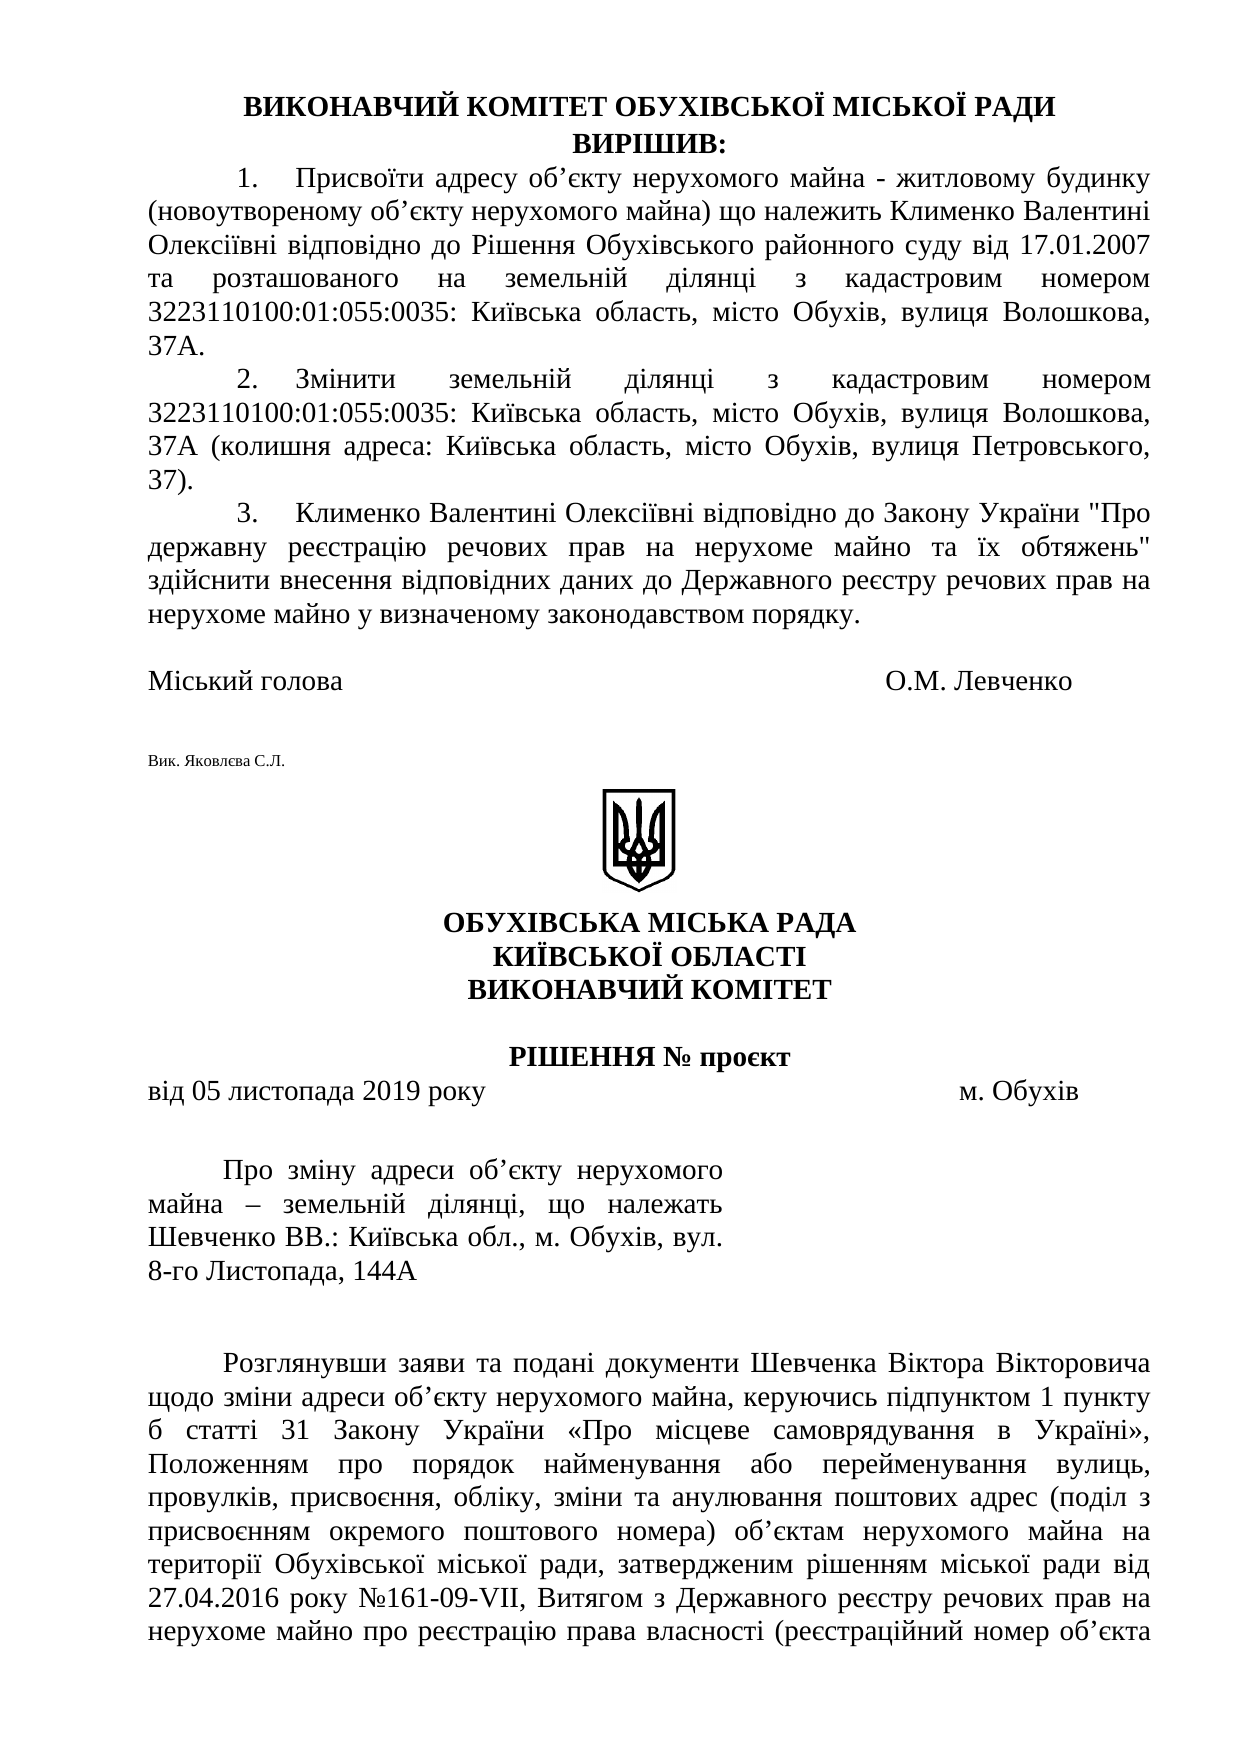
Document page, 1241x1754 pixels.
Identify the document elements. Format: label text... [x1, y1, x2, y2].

text Міський голова О.М. Левченко [148, 663, 1152, 697]
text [148, 1345, 1152, 1647]
list Присвоїти адресу об’єкту нерухомого майна - житловому будинку (новоутвореному об’єкту нерухомого майна) що належить Клименко Валентині Олексіївні відповідно до Рішення Обухівського районного суду від 17.01.2007 та розташованого на земельній ділянці з кадастровим номером 3223110100:01:055:0035: Київська область, місто Обухів, вулиця Волошкова, 37А. [148, 160, 1152, 361]
list Змінити земельній ділянці з кадастровим номером 3223110100:01:055:0035: Київська область, місто Обухів, вулиця Волошкова, 37А (колишня адреса: Київська область, місто Обухів, вулиця Петровського, 37). [148, 361, 1152, 495]
text від 05 листопада 2019 року м. Обухів [148, 1073, 1152, 1106]
picture [601, 787, 677, 893]
text Про зміну адреси об’єкту нерухомого майна – земельній ділянці, що належать Шевченко ВВ.: Київська обл., м. Обухів, вул. 8-го Листопада, 144А [148, 1152, 723, 1287]
text Вик. Яковлєва С.Л. [148, 750, 1152, 769]
text ОБУХІВСЬКА МІСЬКА РАДА [148, 782, 1152, 939]
subtitle КИЇВСЬКОЇ ОБЛАСТІ [148, 939, 1152, 972]
text РІШЕННЯ № проєкт [148, 1039, 1152, 1073]
subtitle ВИРІШИВ: [148, 126, 1152, 160]
text ВИКОНАВЧИЙ КОМІТЕТ [148, 972, 1152, 1006]
subtitle ВИКОНАВЧИЙ КОМІТЕТ ОБУХІВСЬКОЇ МІСЬКОЇ РАДИ [148, 89, 1152, 122]
list Клименко Валентині Олексіївні відповідно до Закону України "Про державну реєстрацію речових прав на нерухоме майно та їх обтяжень" здійснити внесення відповідних даних до Державного реєстру речових прав на нерухоме майно у визначеному законодавством порядку. [148, 495, 1152, 629]
